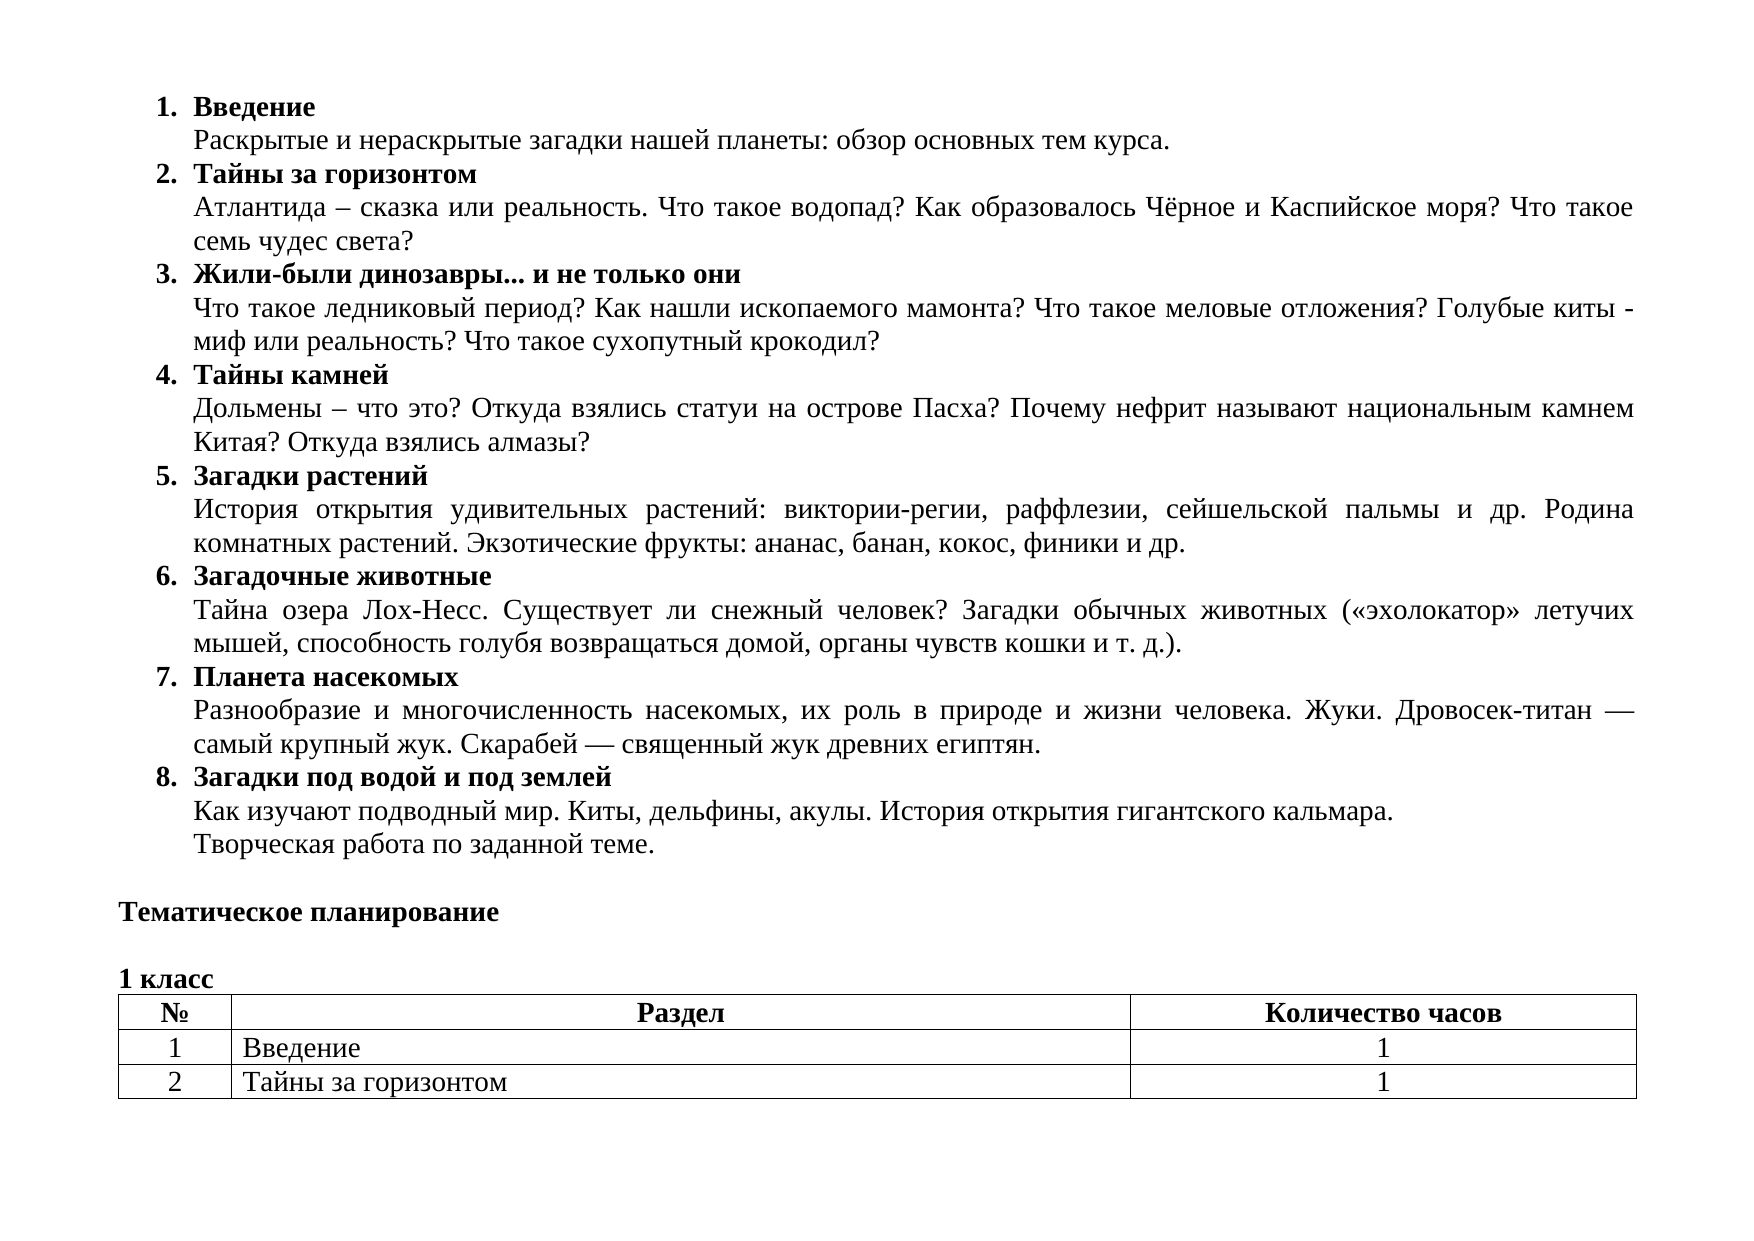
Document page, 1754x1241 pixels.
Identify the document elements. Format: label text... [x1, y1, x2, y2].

list Раскрытые и нераскрытые загадки нашей планеты: обзор основных тем курса. [193, 122, 1636, 156]
table_cell 1 [1131, 1030, 1636, 1063]
list Разнообразие и многочисленность насекомых, их роль в природе и жизни человека. Жуки. Дровосек-титан — самый крупный жук. Скарабей — священный жук древних египтян. [193, 692, 1636, 759]
list Загадочные животные [156, 558, 1636, 592]
table_cell Тайны за горизонтом [232, 1065, 1130, 1098]
list Что такое ледниковый период? Как нашли ископаемого мамонта? Что такое меловые отложения? Голубые киты - миф или реальность? Что такое сухопутный крокодил? [193, 290, 1636, 357]
table_header Раздел [232, 995, 1130, 1029]
table_cell 1 [119, 1030, 231, 1063]
list Творческая работа по заданной теме. [193, 827, 1636, 860]
table_cell 2 [119, 1065, 231, 1098]
text 1 класс [118, 961, 1636, 994]
list Тайны за горизонтом [156, 156, 1636, 189]
list Тайны камней [156, 357, 1636, 391]
list Тайна озера Лох-Несс. Существует ли снежный человек? Загадки обычных животных («эхолокатор» летучих мышей, способность голубя возвращаться домой, органы чувств кошки и т. д.). [193, 592, 1636, 659]
table_cell 1 [1131, 1065, 1636, 1098]
list Атлантида – сказка или реальность. Что такое водопад? Как образовалось Чёрное и Каспийское моря? Что такое семь чудес света? [193, 189, 1636, 256]
list Введение [156, 89, 1636, 122]
list Дольмены – что это? Откуда взялись статуи на острове Пасха? Почему нефрит называют национальным камнем Китая? Откуда взялись алмазы? [193, 391, 1636, 458]
text Тематическое планирование [118, 894, 1636, 927]
list Загадки под водой и под землей [156, 759, 1636, 793]
table_header Количество часов [1131, 995, 1636, 1029]
list Жили-были динозавры... и не только они [156, 256, 1636, 290]
table_header № [119, 995, 231, 1029]
list Загадки растений [156, 458, 1636, 491]
list Как изучают подводный мир. Киты, дельфины, акулы. История открытия гигантского кальмара. [193, 793, 1636, 827]
list История открытия удивительных растений: виктории-регии, раффлезии, сейшельской пальмы и др. Родина комнатных растений. Экзотические фрукты: ананас, банан, кокос, финики и др. [193, 491, 1636, 558]
list Планета насекомых [156, 659, 1636, 692]
table_cell Введение [232, 1030, 1130, 1063]
